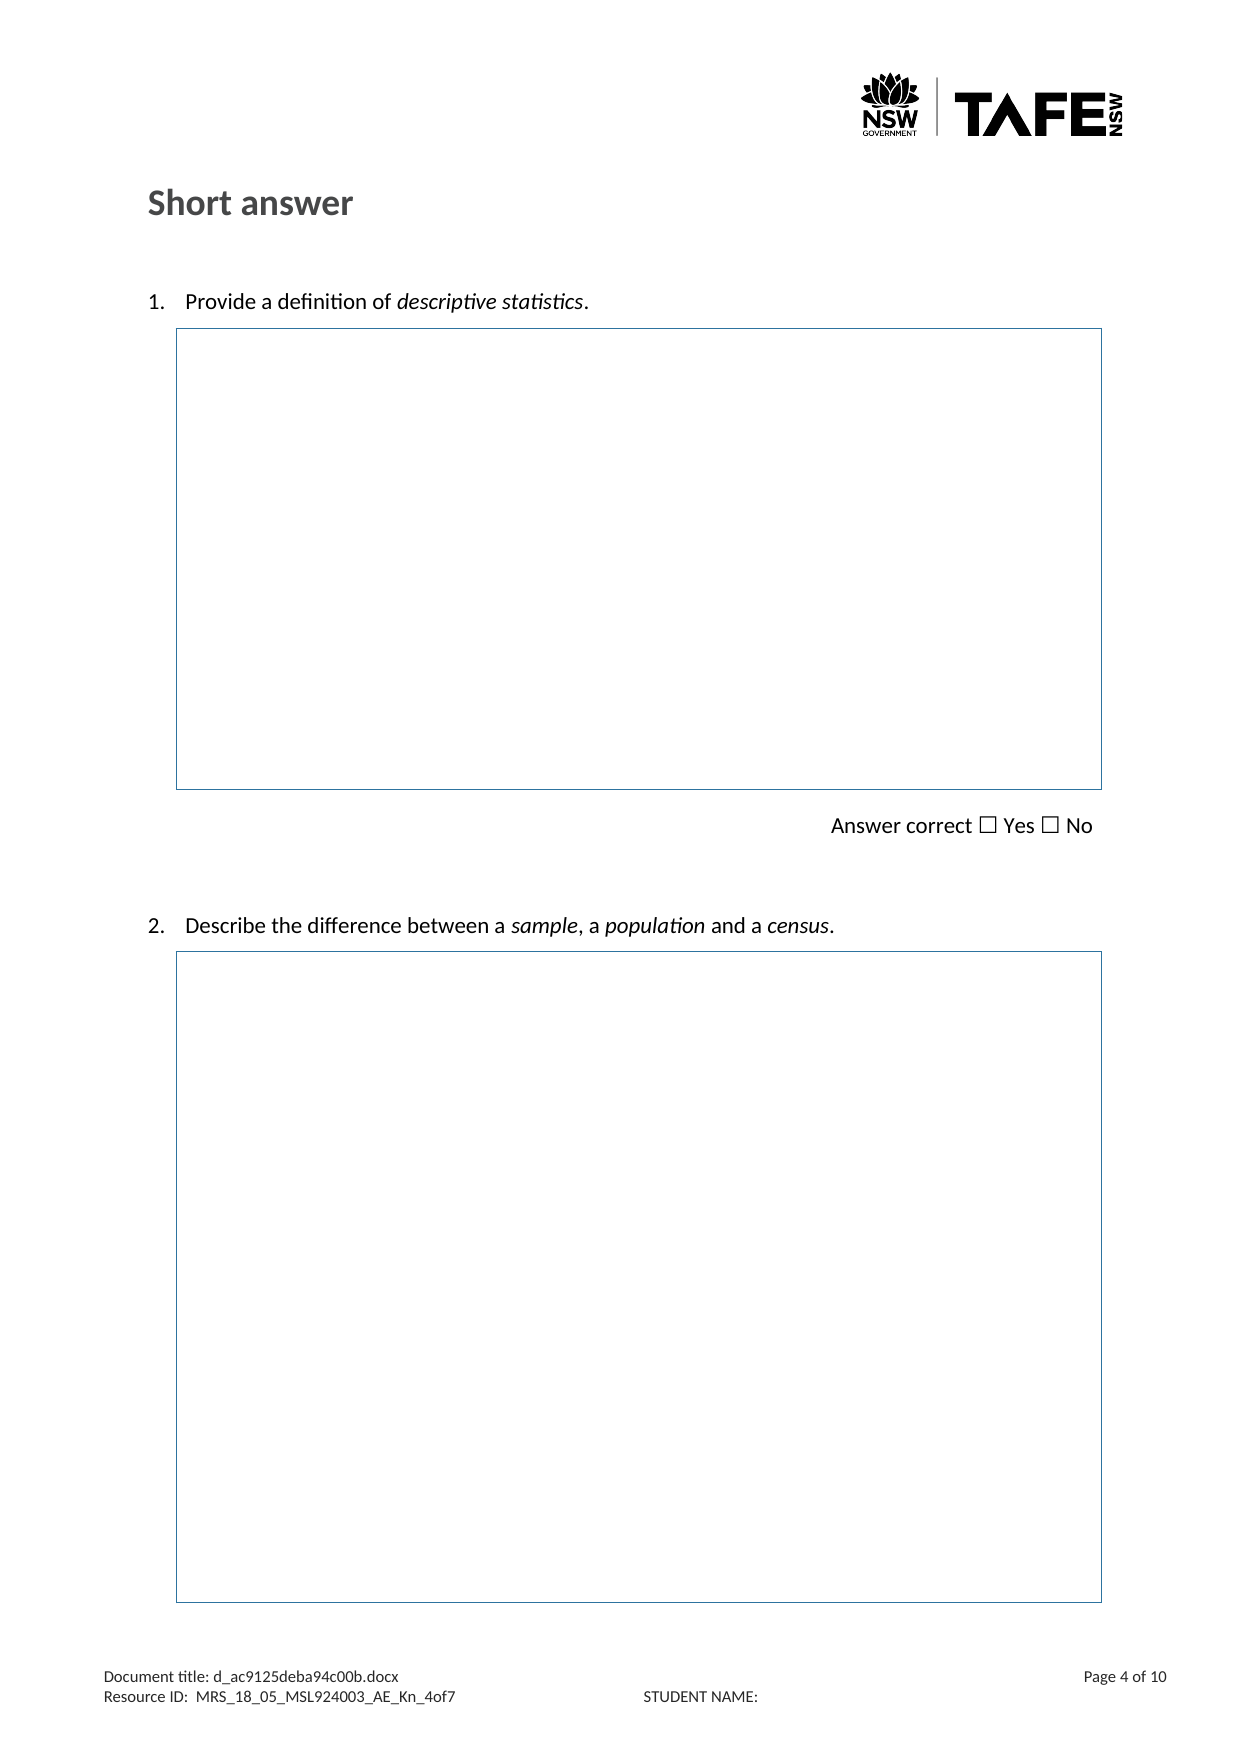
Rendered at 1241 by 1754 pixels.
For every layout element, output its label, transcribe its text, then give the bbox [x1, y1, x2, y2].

subtitle Short answer [148, 179, 1092, 225]
picture [861, 71, 1123, 137]
text Answer correct Yes No [148, 809, 1092, 840]
list Describe the difference between a sample, a population and a census. [148, 911, 1092, 939]
list Provide a definition of descriptive statistics. [148, 287, 1092, 315]
